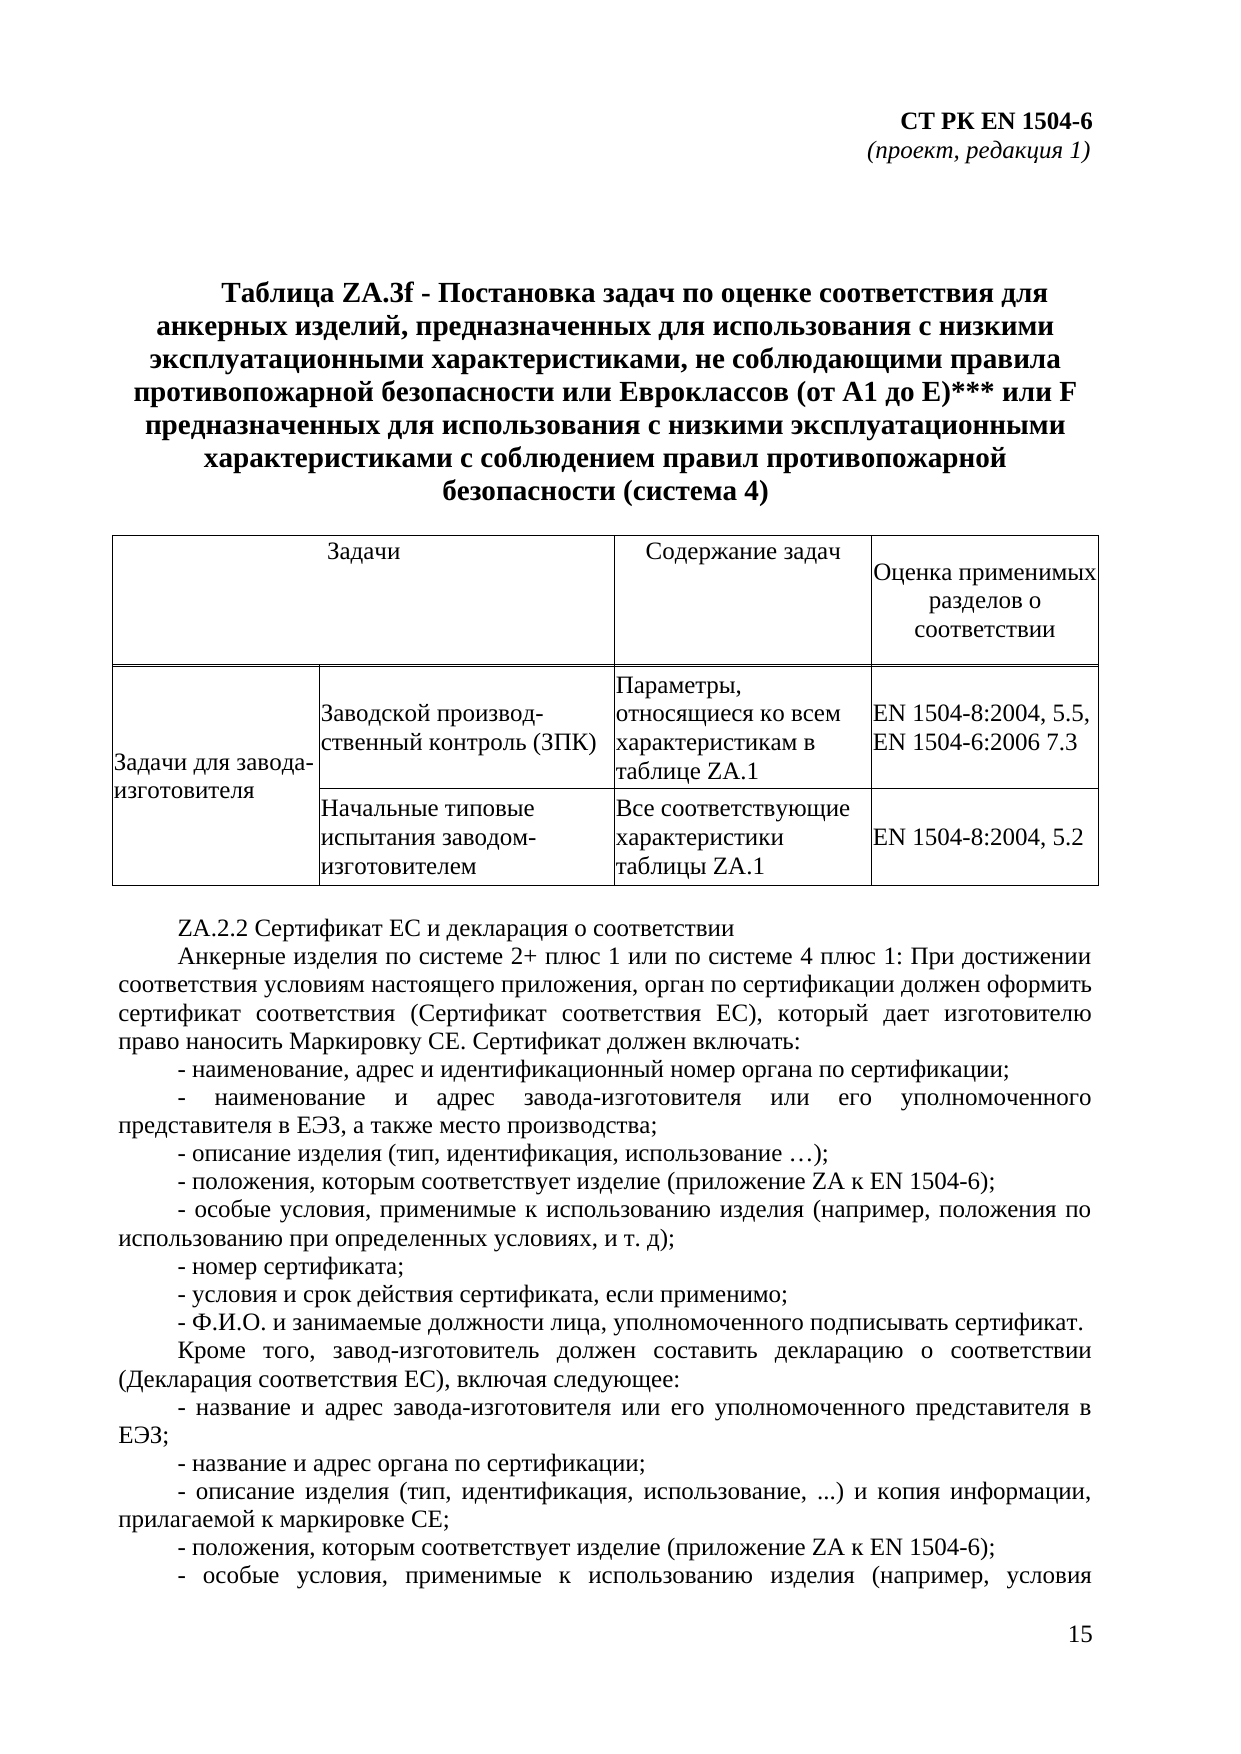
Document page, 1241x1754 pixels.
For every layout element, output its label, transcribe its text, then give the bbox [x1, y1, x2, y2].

text - Ф.И.О. и занимаемые должности лица, уполномоченного подписывать сертификат. [118, 1308, 1092, 1336]
text ZA.2.2 Сертификат ЕС и декларация о соответствии [118, 914, 1092, 942]
text - наименование, адрес и идентификационный номер органа по сертификации; [118, 1055, 1092, 1083]
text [118, 1561, 1092, 1589]
table_header Оценка применимых разделов о соответствии [872, 536, 1098, 664]
text - особые условия, применимые к использованию изделия (например, положения по использованию при определенных условиях, и т. д); [118, 1195, 1092, 1252]
text - положения, которым соответствует изделие (приложение ZA к EN 1504-6); [118, 1167, 1092, 1195]
table_header Содержание задач [615, 536, 871, 664]
text - название и адрес завода-изготовителя или его уполномоченного представителя в ЕЭЗ; [118, 1392, 1092, 1449]
table_header Задачи [113, 536, 614, 664]
table_cell Параметры, относящиеся ко всем характеристикам в таблице ZA.1 [615, 667, 871, 788]
table_cell Задачи для завода-изготовителя [113, 667, 319, 884]
table_cell Заводской производ-ственный контроль (ЗПК) [320, 667, 614, 788]
table_cell Начальные типовые испытания заводом-изготовителем [320, 789, 614, 884]
text - описание изделия (тип, идентификация, использование …); [118, 1139, 1092, 1167]
table_cell EN 1504-8:2004, 5.5, EN 1504-6:2006 7.3 [872, 667, 1098, 788]
text - номер сертификата; [118, 1252, 1092, 1280]
text - наименование и адрес завода-изготовителя или его уполномоченного представителя в ЕЭЗ, а также место производства; [118, 1083, 1092, 1139]
text - описание изделия (тип, идентификация, использование, ...) и копия информации, прилагаемой к маркировке СЕ; [118, 1477, 1092, 1533]
text Анкерные изделия по системе 2+ плюс 1 или по системе 4 плюс 1: При достижении соответствия условиям настоящего приложения, орган по сертификации должен оформить сертификат соответствия (Сертификат соответствия ЕС), который дает изготовителю право наносить Маркировку СЕ. Сертификат должен включать: [118, 942, 1092, 1055]
text - условия и срок действия сертификата, если применимо; [118, 1280, 1092, 1308]
text - название и адрес органа по сертификации; [118, 1449, 1092, 1477]
table_cell Все соответствующие характеристики таблицы ZA.1 [615, 789, 871, 884]
text Таблица ZA.3f - Постановка задач по оценке соответствия для анкерных изделий, предназначенных для использования с низкими эксплуатационными характеристиками, не соблюдающими правила противопожарной безопасности или Евроклассов (от A1 до E)*** или F предназначенных для использования с низкими эксплуатационными характеристиками с соблюдением правил противопожарной безопасности (система 4) [118, 276, 1092, 507]
text - положения, которым соответствует изделие (приложение ZA к EN 1504-6); [118, 1533, 1092, 1561]
text Кроме того, завод-изготовитель должен составить декларацию о соответствии (Декларация соответствия ЕС), включая следующее: [118, 1336, 1092, 1392]
table_cell EN 1504-8:2004, 5.2 [872, 789, 1098, 884]
